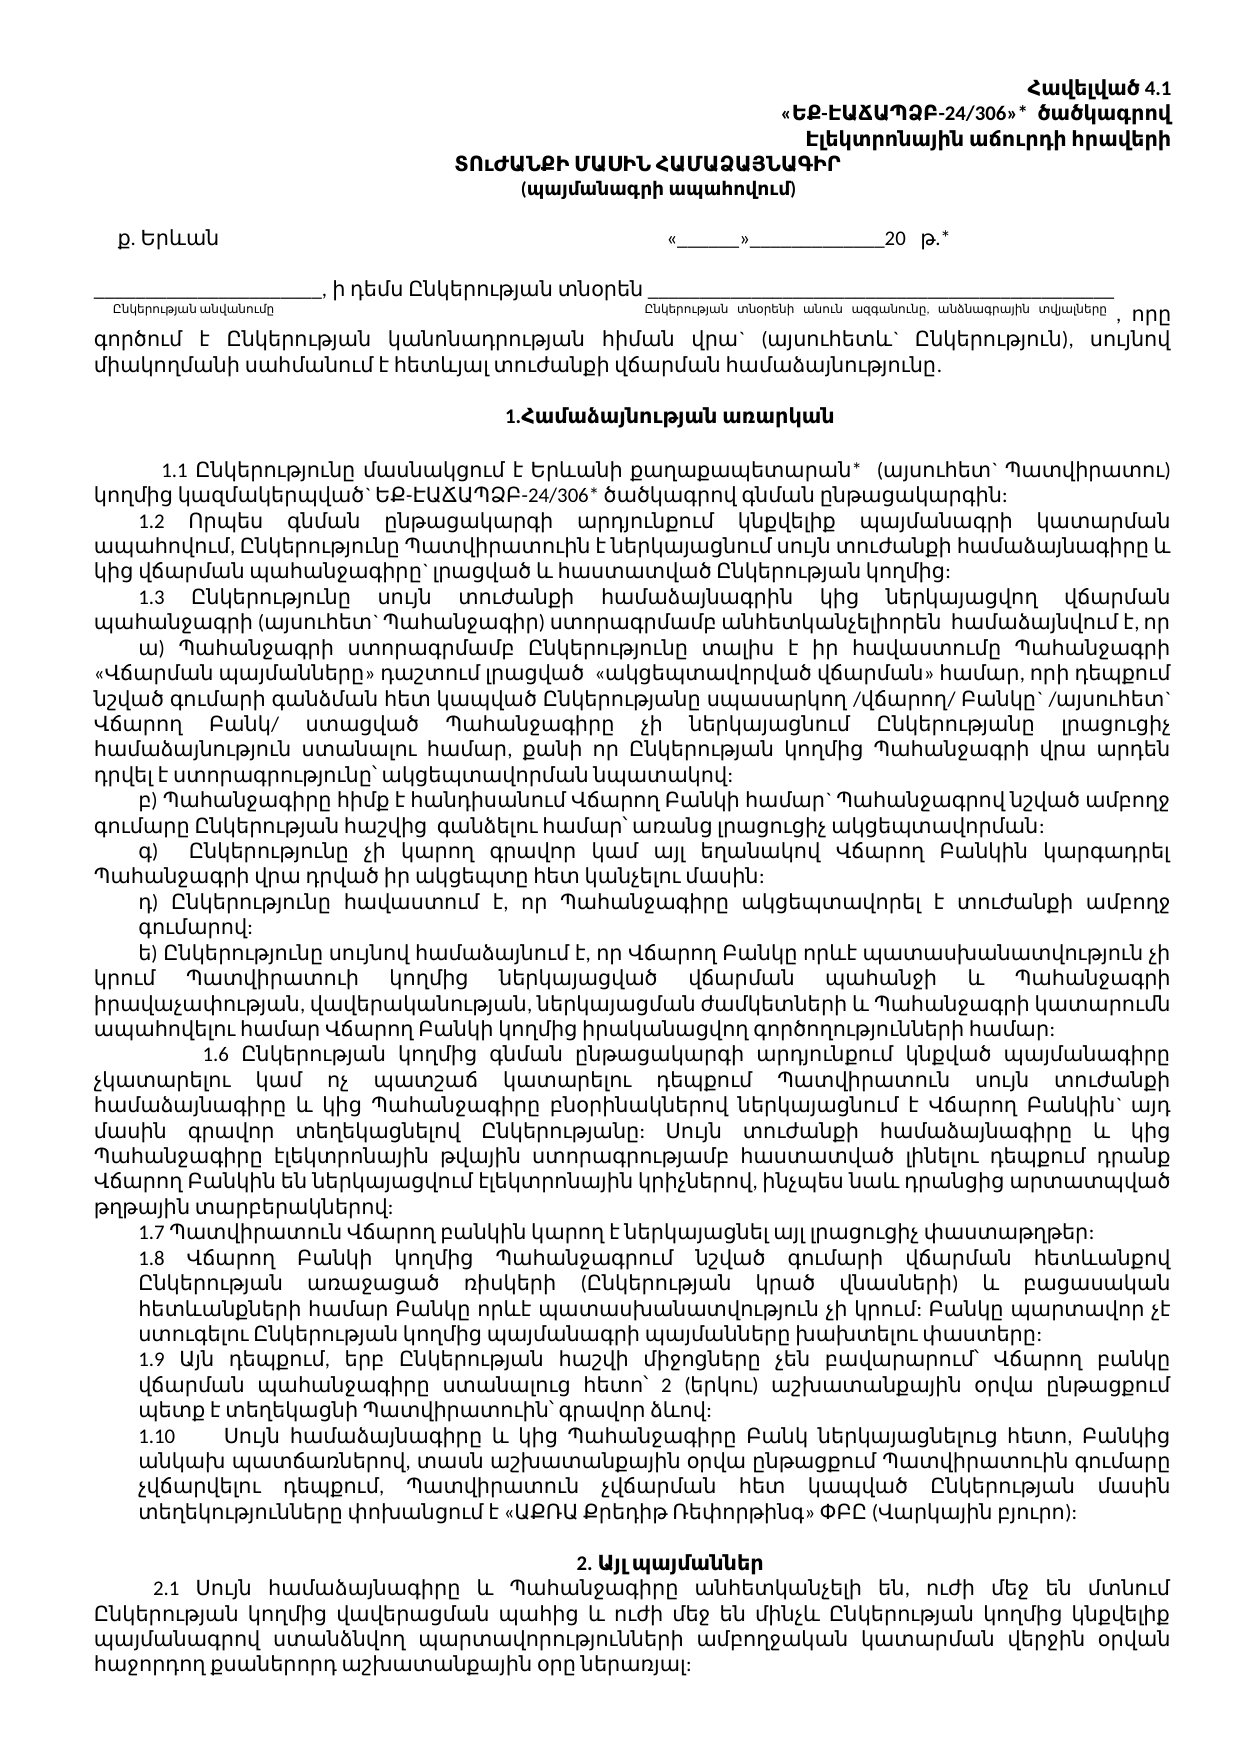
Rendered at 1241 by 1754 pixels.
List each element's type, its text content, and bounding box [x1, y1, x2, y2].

text ե) Ընկերությունը սույնով համաձայնում է, որ Վճարող Բանկը որևէ պատասխանատվություն չի կրում Պատվիրատուի կողմից ներկայացված վճարման պահանջի և Պահանջագրի իրավաչափության, վավերականության, ներկայացման ժամկետների և Պահանջագրի կատարումն ապահովելու համար Վճարող Բանկի կողմից իրականացվող գործողությունների համար: [94, 940, 1171, 1042]
text 1.1 Ընկերությունը մասնակցում է Երևանի քաղաքապետարան* (այսուհետ` Պատվիրատու) կողմից կազմակերպված` ԵՔ-ԷԱՃԱՊՁԲ-24/306* ծածկագրով գնման ընթացակարգին: [94, 457, 1171, 508]
text 1.8 Վճարող Բանկի կողմից Պահանջագրում նշված գումարի վճարման հետևանքով Ընկերության առաջացած ռիսկերի (Ընկերության կրած վնասների) և բացասական հետևանքների համար Բանկը որևէ պատասխանատվություն չի կրում: Բանկը պարտավոր չէ ստուգելու Ընկերության կողմից պայմանագրի պայմանները խախտելու փաստերը: [138, 1245, 1171, 1347]
text Էլեկտրոնային աճուրդի հրավերի [94, 126, 1171, 151]
text 2.1 Սույն համաձայնագիրը և Պահանջագիրը անհետկանչելի են, ուժի մեջ են մտնում Ընկերության կողմից վավերացման պահից և ուժի մեջ են մինչև Ընկերության կողմից կնքվելիք պայմանագրով ստանձնվող պարտավորությունների ամբողջական կատարման վերջին օրվան հաջորդող քսաներորդ աշխատանքային օրը ներառյալ: [94, 1575, 1171, 1677]
text «ԵՔ-ԷԱՃԱՊՁԲ-24/306»* ծածկագրով [94, 100, 1171, 126]
text 2. Այլ պայմաններ [169, 1550, 1171, 1575]
text ք. Երևան «______»_____________20 թ.* [94, 225, 1171, 250]
text (պայմանագրի ապահովում) [94, 177, 1171, 199]
text 1.7 Պատվիրատուն Վճարող բանկին կարող է ներկայացնել այլ լրացուցիչ փաստաթղթեր: [138, 1219, 1171, 1245]
text ա) Պահանջագրի ստորագրմամբ Ընկերությունը տալիս է իր հավաստումը Պահանջագրի «Վճարման պայմանները» դաշտում լրացված «ակցեպտավորված վճարման» համար, որի դեպքում նշված գումարի գանձման հետ կապված Ընկերությանը սպասարկող /վճարող/ Բանկը` /այսուհետ` Վճարող Բանկ/ ստացված Պահանջագիրը չի ներկայացնում Ընկերությանը լրացուցիչ համաձայնություն ստանալու համար, քանի որ Ընկերության կողմից Պահանջագրի վրա արդեն դրվել է ստորագրությունը՝ ակցեպտավորման նպատակով: [94, 635, 1171, 787]
text բ) Պահանջագիրը հիմք է հանդիսանում Վճարող Բանկի համար` Պահանջագրով նշված ամբողջ գումարը Ընկերության հաշվից գանձելու համար՝ առանց լրացուցիչ ակցեպտավորման: [94, 787, 1171, 838]
text 1.9 Այն դեպքում, երբ Ընկերության հաշվի միջոցները չեն բավարարում՝ Վճարող բանկը վճարման պահանջագիրը ստանալուց հետո՝ 2 (երկու) աշխատանքային օրվա ընթացքում պետք է տեղեկացնի Պատվիրատուին՝ գրավոր ձևով: [138, 1347, 1171, 1423]
text ______________________, ի դեմս Ընկերության տնօրեն _____________________________________________ [94, 276, 1171, 301]
text Ընկերության անվանումը Ընկերության տնօրենի անուն ազգանունը, անձնագրային տվյալները , որը գործում է Ընկերության կանոնադրության հիման վրա` (այսուհետև` Ընկերություն), սույնով միակողմանի սահմանում է հետևյալ տուժանքի վճարման համաձայնությունը. [94, 301, 1171, 377]
text 1.10 Սույն համաձայնագիրը և կից Պահանջագիրը Բանկ ներկայացնելուց հետո, Բանկից անկախ պատճառներով, տասն աշխատանքային օրվա ընթացքում Պատվիրատուին գումարը չվճարվելու դեպքում, Պատվիրատուն չվճարման հետ կապված Ընկերության մասին տեղեկությունները փոխանցում է «ԱՔՌԱ Քրեդիթ Ռեփորթինգ» ՓԲԸ (Վարկային բյուրո): [138, 1423, 1171, 1524]
text Հավելված 4.1 [94, 75, 1171, 100]
text 1.6 Ընկերության կողմից գնման ընթացակարգի արդյունքում կնքված պայմանագիրը չկատարելու կամ ոչ պատշաճ կատարելու դեպքում Պատվիրատուն սույն տուժանքի համաձայնագիրը և կից Պահանջագիրը բնօրինակներով ներկայացնում է Վճարող Բանկին` այդ մասին գրավոր տեղեկացնելով Ընկերությանը: Սույն տուժանքի համաձայնագիրը և կից Պահանջագիրը էլեկտրոնային թվային ստորագրությամբ հաստատված լինելու դեպքում դրանք Վճարող Բանկին են ներկայացվում էլեկտրոնային կրիչներով, ինչպես նաև դրանցից արտատպված թղթային տարբերակներով: [94, 1042, 1171, 1219]
text 1.Համաձայնության առարկան [169, 403, 1171, 428]
text ՏՈւԺԱՆՔԻ ՄԱՍԻՆ ՀԱՄԱՁԱՅՆԱԳԻՐ [94, 151, 1171, 177]
text 1.3 Ընկերությունը սույն տուժանքի համաձայնագրին կից ներկայացվող վճարման պահանջագրի (այսուհետ` Պահանջագիր) ստորագրմամբ անհետկանչելիորեն համաձայնվում է, որ [94, 584, 1171, 635]
text դ) Ընկերությունը հավաստում է, որ Պահանջագիրը ակցեպտավորել է տուժանքի ամբողջ գումարով: [138, 889, 1171, 940]
text 1.2 Որպես գնման ընթացակարգի արդյունքում կնքվելիք պայմանագրի կատարման ապահովում, Ընկերությունը Պատվիրատուին է ներկայացնում սույն տուժանքի համաձայնագիրը և կից վճարման պահանջագիրը` լրացված և հաստատված Ընկերության կողմից: [94, 508, 1171, 584]
text գ) Ընկերությունը չի կարող գրավոր կամ այլ եղանակով Վճարող Բանկին կարգադրել Պահանջագրի վրա դրված իր ակցեպտը հետ կանչելու մասին: [94, 838, 1171, 889]
